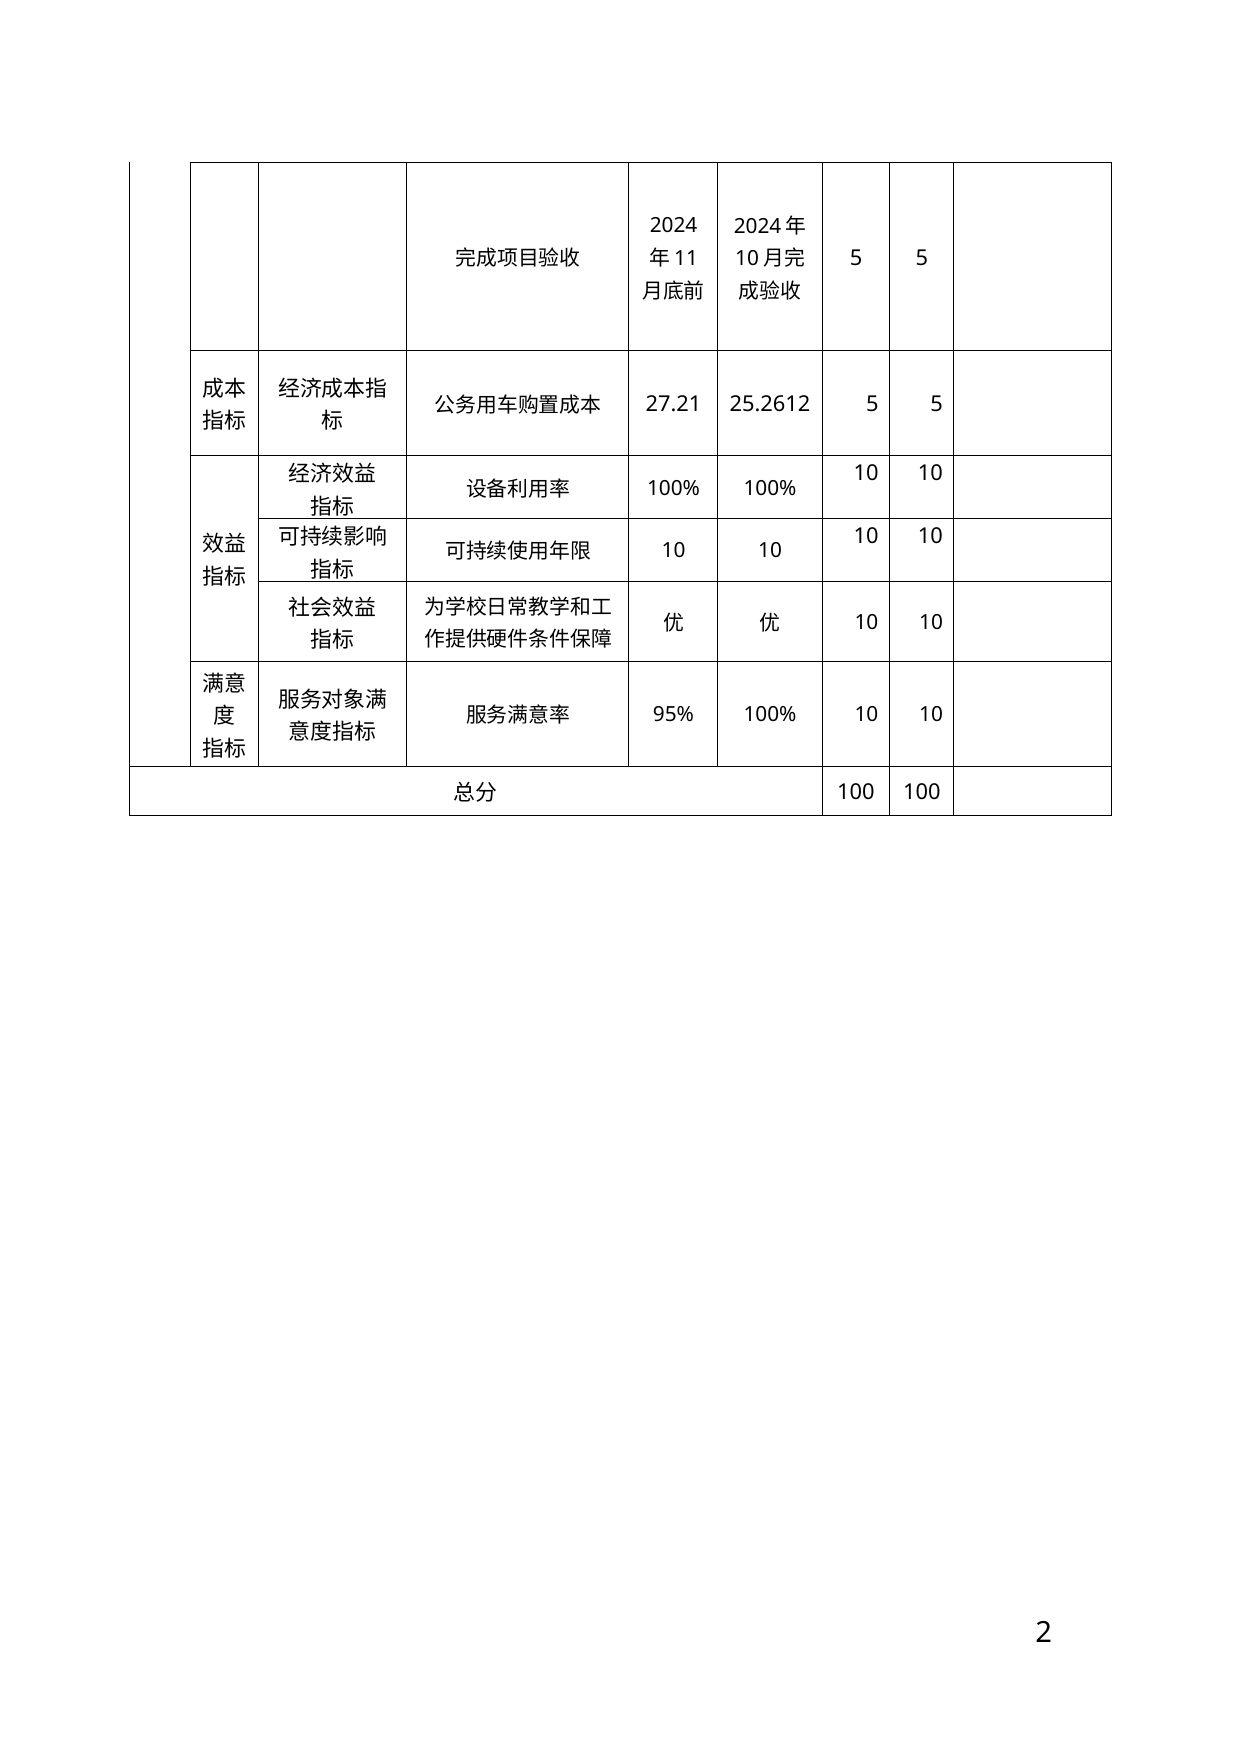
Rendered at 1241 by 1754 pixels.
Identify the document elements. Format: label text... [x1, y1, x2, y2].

table_cell 10 [823, 456, 889, 518]
table_cell 100% [718, 456, 822, 518]
table_cell 10 [890, 519, 953, 581]
table_cell 10 [629, 519, 717, 581]
table_cell 公务用车购置成本 [407, 351, 628, 455]
table_cell 5 [890, 351, 953, 455]
table_cell 完成项目验收 [407, 163, 628, 350]
table_cell 可持续使用年限 [407, 519, 628, 581]
table_cell [954, 767, 1111, 815]
table_cell 可持续影响指标 [259, 519, 406, 581]
table_cell 27.21 [629, 351, 717, 455]
table_cell 10 [718, 519, 822, 581]
table_cell 10 [823, 519, 889, 581]
table_cell 10 [823, 662, 889, 766]
table_cell 10 [890, 456, 953, 518]
table_cell [954, 163, 1111, 350]
table_cell 10 [890, 662, 953, 766]
table_cell 10 [890, 582, 953, 661]
table_cell 100% [629, 456, 717, 518]
table_cell 经济成本指标 [259, 351, 406, 455]
table_cell 25.2612 [718, 351, 822, 455]
table_cell 95% [629, 662, 717, 766]
table_cell 2024年10月完成验收 [718, 163, 822, 350]
table_cell 优 [629, 582, 717, 661]
table_cell [954, 351, 1111, 455]
table_cell 服务满意率 [407, 662, 628, 766]
table_cell 满意度 指标 [191, 662, 258, 766]
table_cell 5 [823, 163, 889, 350]
table_cell 服务对象满意度指标 [259, 662, 406, 766]
table_cell 效益指标 [191, 456, 258, 661]
table_cell 100% [718, 662, 822, 766]
table_cell 10 [823, 582, 889, 661]
table_cell 成本指标 [191, 351, 258, 455]
table_cell 5 [890, 163, 953, 350]
table_cell 为学校日常教学和工作提供硬件条件保障 [407, 582, 628, 661]
table_cell 100 [890, 767, 953, 815]
table_cell 总分 [130, 767, 822, 815]
table_cell 100 [823, 767, 889, 815]
table_cell [954, 519, 1111, 581]
table_cell 社会效益 指标 [259, 582, 406, 661]
table_cell 5 [823, 351, 889, 455]
table_cell 2024年11月底前 [629, 163, 717, 350]
table_cell [954, 662, 1111, 766]
table_cell [954, 582, 1111, 661]
table_cell 经济效益 指标 [259, 456, 406, 518]
table_cell [954, 456, 1111, 518]
table_cell 优 [718, 582, 822, 661]
table_cell 设备利用率 [407, 456, 628, 518]
